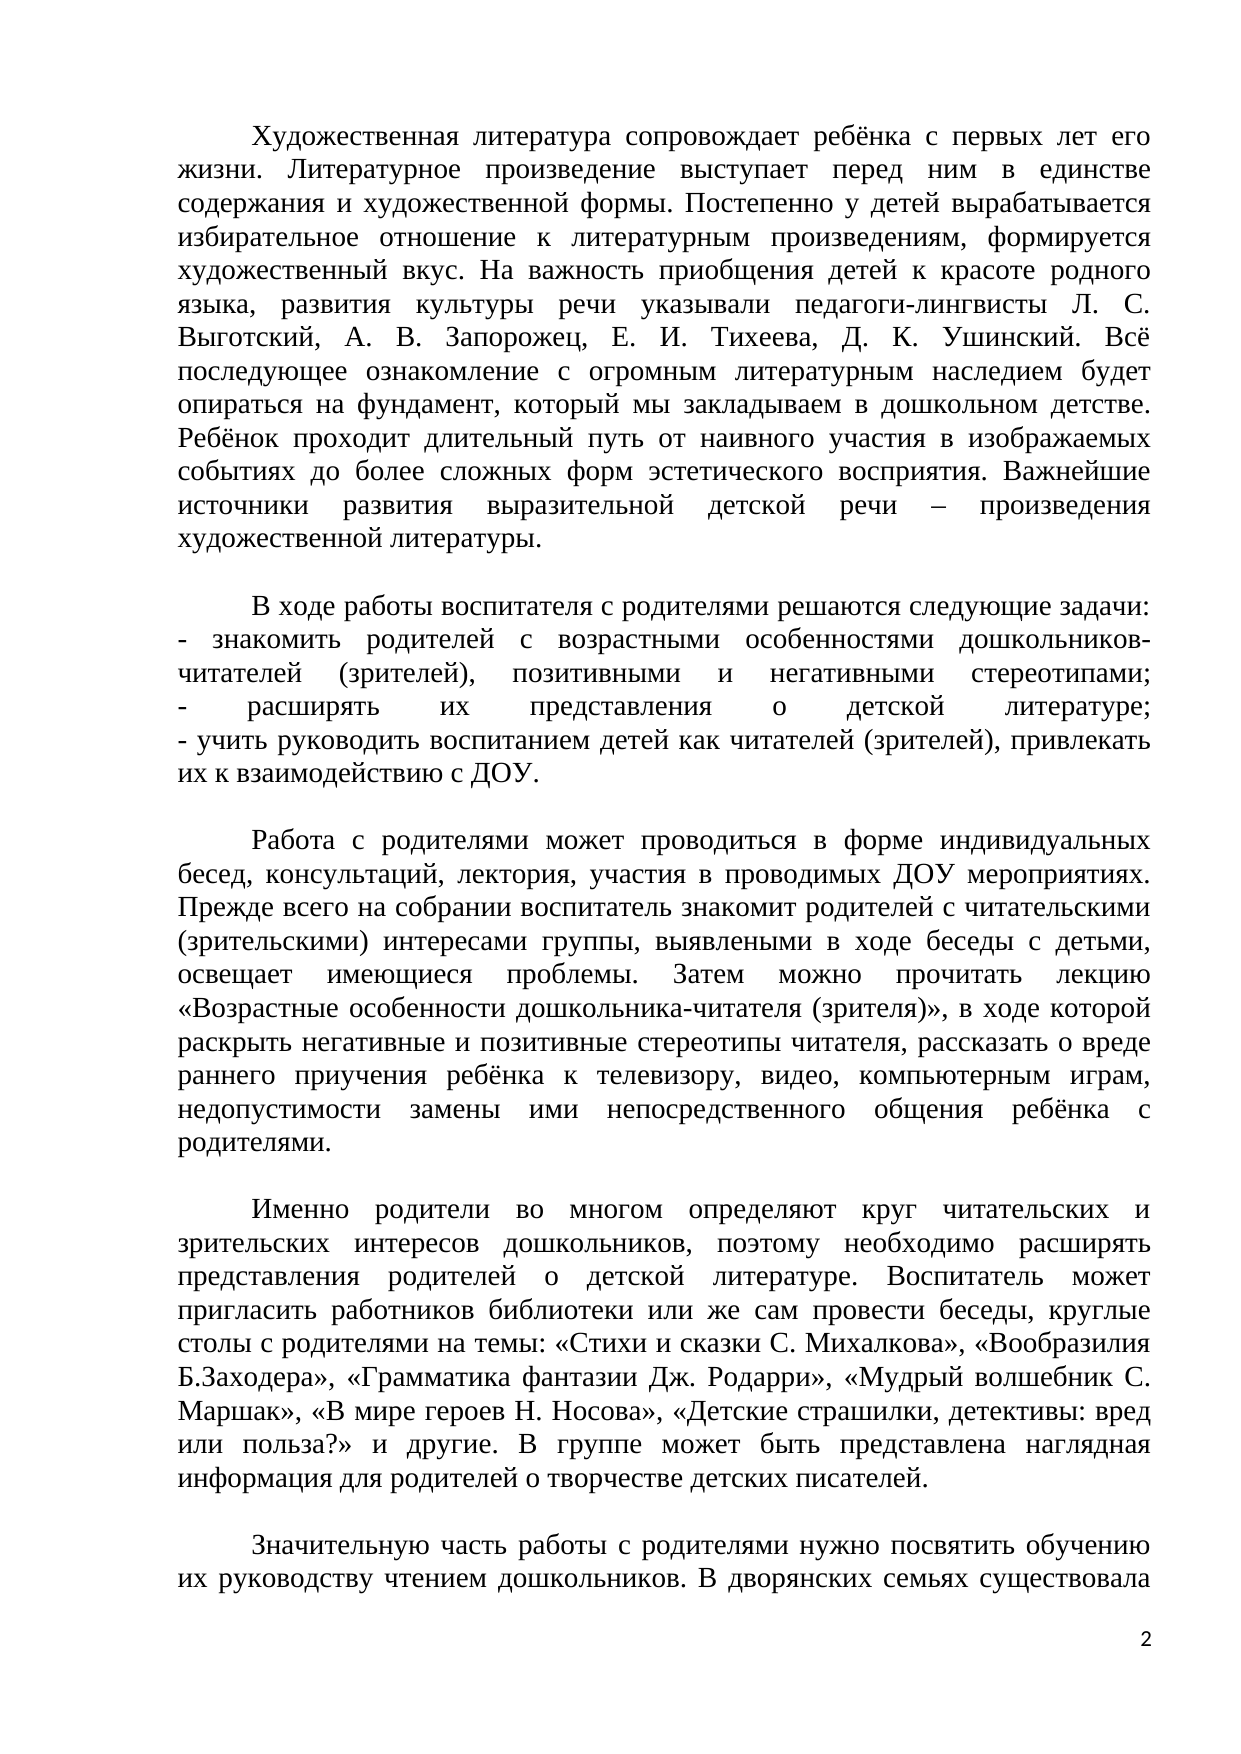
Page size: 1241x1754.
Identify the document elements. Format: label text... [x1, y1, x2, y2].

text Именно родители во многом определяют круг читательских и зрительских интересов дошкольников, поэтому необходимо расширять представления родителей о детской литературе. Воспитатель может пригласить работников библиотеки или же сам провести беседы, круглые столы с родителями на темы: «Стихи и сказки С. Михалкова», «Вообразилия Б.Заходера», «Грамматика фантазии Дж. Родарри», «Мудрый волшебник С. Маршак», «В мире героев Н. Носова», «Детские страшилки, детективы: вред или польза?» и другие. В группе может быть представлена наглядная информация для родителей о творчестве детских писателей. [177, 1191, 1152, 1493]
text В ходе работы воспитателя с родителями решаются следующие задачи: - знакомить родителей с возрастными особенностями дошкольников-читателей (зрителей), позитивными и негативными стереотипами; - расширять их представления о детской литературе; - учить руководить воспитанием детей как читателей (зрителей), привлекать их к взаимодействию с ДОУ. [177, 588, 1152, 789]
text Художественная литература сопровождает ребёнка с первых лет его жизни. Литературное произведение выступает перед ним в единстве содержания и художественной формы. Постепенно у детей вырабатывается избирательное отношение к литературным произведениям, формируется художественный вкус. На важность приобщения детей к красоте родного языка, развития культуры речи указывали педагоги-лингвисты Л. С. Выготский, А. В. Запорожец, Е. И. Тихеева, Д. К. Ушинский. Всё последующее ознакомление с огромным литературным наследием будет опираться на фундамент, который мы закладываем в дошкольном детстве. Ребёнок проходит длительный путь от наивного участия в изображаемых событиях до более сложных форм эстетического восприятия. Важнейшие источники развития выразительной детской речи – произведения художественной литературы. [177, 118, 1152, 554]
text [177, 1527, 1152, 1594]
text Работа с родителями может проводиться в форме индивидуальных бесед, консультаций, лектория, участия в проводимых ДОУ мероприятиях. Прежде всего на собрании воспитатель знакомит родителей с читательскими (зрительскими) интересами группы, выявлеными в ходе беседы с детьми, освещает имеющиеся проблемы. Затем можно прочитать лекцию «Возрастные особенности дошкольника-читателя (зрителя)», в ходе которой раскрыть негативные и позитивные стереотипы читателя, рассказать о вреде раннего приучения ребёнка к телевизору, видео, компьютерным играм, недопустимости замены ими непосредственного общения ребёнка с родителями. [177, 822, 1152, 1158]
